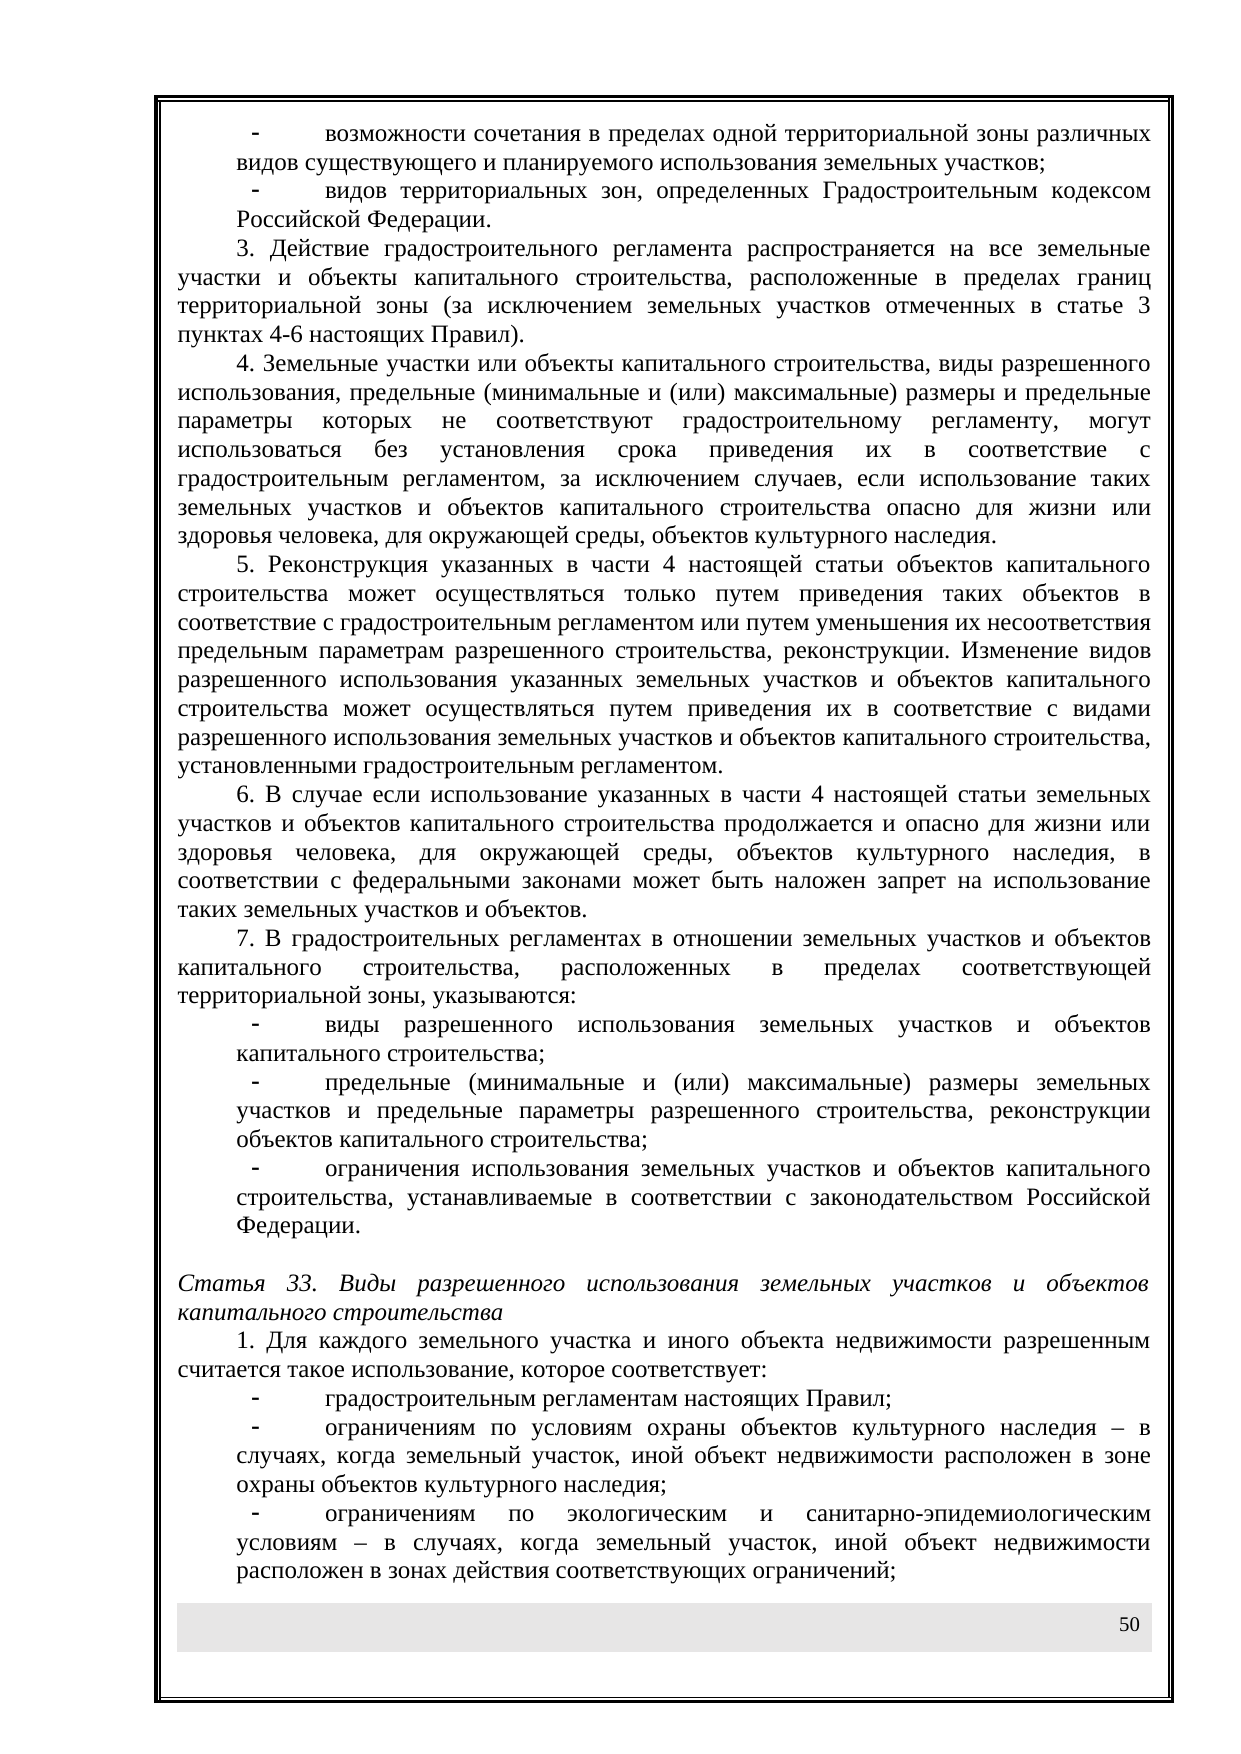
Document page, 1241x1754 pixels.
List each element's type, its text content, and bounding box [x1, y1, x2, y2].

text 3. Действие градостроительного регламента распространяется на все земельные участки и объекты капитального строительства, расположенные в пределах границ территориальной зоны (за исключением земельных участков отмеченных в статье 3 пунктах 4-6 настоящих Правил). [177, 233, 1152, 348]
list возможности сочетания в пределах одной территориальной зоны различных видов существующего и планируемого использования земельных участков; [236, 118, 1152, 176]
list ограничениям по условиям охраны объектов культурного наследия – в случаях, когда земельный участок, иной объект недвижимости расположен в зоне охраны объектов культурного наследия; [236, 1412, 1152, 1498]
text 7. В градостроительных регламентах в отношении земельных участков и объектов капитального строительства, расположенных в пределах соответствующей территориальной зоны, указываются: [177, 923, 1152, 1009]
text 6. В случае если использование указанных в части 4 настоящей статьи земельных участков и объектов капитального строительства продолжается и опасно для жизни или здоровья человека, для окружающей среды, объектов культурного наследия, в соответствии с федеральными законами может быть наложен запрет на использование таких земельных участков и объектов. [177, 779, 1152, 923]
list виды разрешенного использования земельных участков и объектов капитального строительства; [236, 1009, 1152, 1067]
text 1. Для каждого земельного участка и иного объекта недвижимости разрешенным считается такое использование, которое соответствует: [177, 1326, 1152, 1383]
list ограничения использования земельных участков и объектов капитального строительства, устанавливаемые в соответствии с законодательством Российской Федерации. [236, 1153, 1152, 1239]
text 5. Реконструкция указанных в части 4 настоящей статьи объектов капитального строительства может осуществляться только путем приведения таких объектов в соответствие с градостроительным регламентом или путем уменьшения их несоответствия предельным параметрам разрешенного строительства, реконструкции. Изменение видов разрешенного использования указанных земельных участков и объектов капитального строительства может осуществляться путем приведения их в соответствие с видами разрешенного использования земельных участков и объектов капитального строительства, установленными градостроительным регламентом. [177, 549, 1152, 779]
list видов территориальных зон, определенных Градостроительным кодексом Российской Федерации. [236, 176, 1152, 233]
list градостроительным регламентам настоящих Правил; [236, 1383, 1152, 1412]
text 4. Земельные участки или объекты капитального строительства, виды разрешенного использования, предельные (минимальные и (или) максимальные) размеры и предельные параметры которых не соответствуют градостроительному регламенту, могут использоваться без установления срока приведения их в соответствие с градостроительным регламентом, за исключением случаев, если использование таких земельных участков и объектов капитального строительства опасно для жизни или здоровья человека, для окружающей среды, объектов культурного наследия. [177, 348, 1152, 549]
list предельные (минимальные и (или) максимальные) размеры земельных участков и предельные параметры разрешенного строительства, реконструкции объектов капитального строительства; [236, 1067, 1152, 1153]
subtitle Статья 33. Виды разрешенного использования земельных участков и объектов капитального строительства [177, 1268, 1152, 1326]
list ограничениям по экологическим и санитарно-эпидемиологическим условиям – в случаях, когда земельный участок, иной объект недвижимости расположен в зонах действия соответствующих ограничений; [236, 1498, 1152, 1584]
